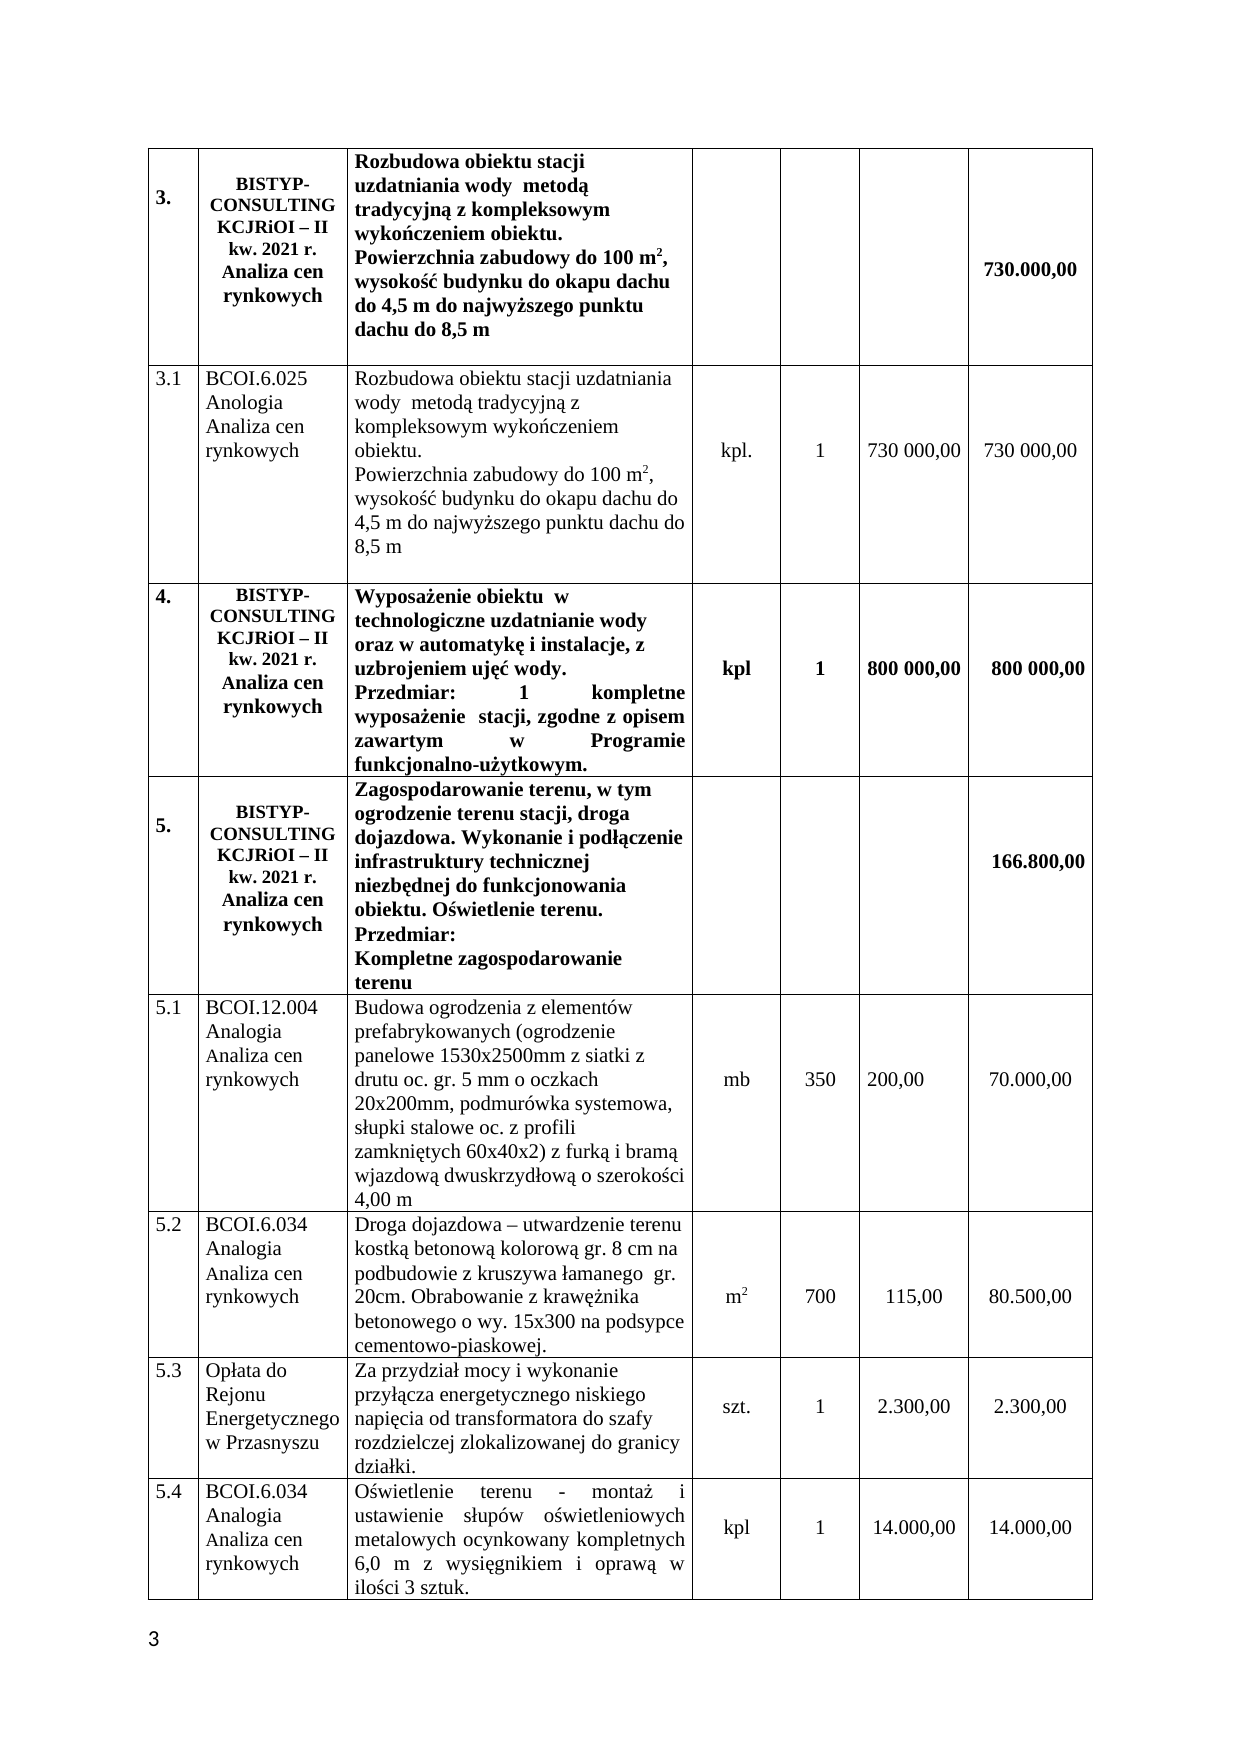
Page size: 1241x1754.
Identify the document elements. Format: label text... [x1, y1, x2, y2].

table_cell 730 000,00 [969, 366, 1092, 582]
table_cell 700 [781, 1212, 859, 1357]
table_cell 1 [781, 584, 859, 776]
table_cell Rozbudowa obiektu stacji uzdatniania wody metodą tradycyjną z kompleksowym wykończeniem obiektu. Powierzchnia zabudowy do 100 m2, wysokość budynku do okapu dachu do 4,5 m do najwyższego punktu dachu do 8,5 m [348, 149, 692, 365]
table_cell 4. [149, 584, 198, 776]
table_cell BCOI.6.034 Analogia Analiza cen rynkowych [199, 1212, 347, 1357]
table_cell 3.1 [149, 366, 198, 582]
table_cell [860, 777, 968, 994]
table_cell 5.2 [149, 1212, 198, 1357]
table_cell Opłata do Rejonu Energetycznego w Przasnyszu [199, 1358, 347, 1478]
table_cell 1 [781, 366, 859, 582]
table_cell szt. [693, 1358, 780, 1478]
table_cell 730 000,00 [860, 366, 968, 582]
table_cell 730.000,00 [969, 149, 1092, 365]
table_cell BISTYP-CONSULTING KCJRiOI – II kw. 2021 r. Analiza cen rynkowych [199, 777, 347, 994]
table_cell Budowa ogrodzenia z elementów prefabrykowanych (ogrodzenie panelowe 1530x2500mm z siatki z drutu oc. gr. 5 mm o oczkach 20x200mm, podmurówka systemowa, słupki stalowe oc. z profili zamkniętych 60x40x2) z furką i bramą wjazdową dwuskrzydłową o szerokości 4,00 m [348, 995, 692, 1211]
table_cell 2.300,00 [969, 1358, 1092, 1478]
table_cell Zagospodarowanie terenu, w tym ogrodzenie terenu stacji, droga dojazdowa. Wykonanie i podłączenie infrastruktury technicznej niezbędnej do funkcjonowania obiektu. Oświetlenie terenu. Przedmiar: Kompletne zagospodarowanie terenu [348, 777, 692, 994]
table_cell BCOI.6.025 Anologia Analiza cen rynkowych [199, 366, 347, 582]
table_cell Wyposażenie obiektu w technologiczne uzdatnianie wody oraz w automatykę i instalacje, z uzbrojeniem ujęć wody. Przedmiar: 1 kompletne wyposażenie stacji, zgodne z opisem zawartym w Programie funkcjonalno-użytkowym. [348, 584, 692, 776]
table_cell mb [693, 995, 780, 1211]
table_cell 1 [781, 1479, 859, 1599]
table_cell 2.300,00 [860, 1358, 968, 1478]
table_cell 115,00 [860, 1212, 968, 1357]
table_cell BCOI.6.034 Analogia Analiza cen rynkowych [199, 1479, 347, 1599]
table_cell 800 000,00 [860, 584, 968, 776]
table_cell 5. [149, 777, 198, 994]
table_cell 350 [781, 995, 859, 1211]
table_cell [781, 777, 859, 994]
table_cell kpl. [693, 366, 780, 582]
table_cell kpl [693, 584, 780, 776]
table_cell 70.000,00 [969, 995, 1092, 1211]
table_cell [693, 777, 780, 994]
table_cell Droga dojazdowa – utwardzenie terenu kostką betonową kolorową gr. 8 cm na podbudowie z kruszywa łamanego gr. 20cm. Obrabowanie z krawężnika betonowego o wy. 15x300 na podsypce cementowo-piaskowej. [348, 1212, 692, 1357]
table_cell [693, 149, 780, 365]
table_cell Rozbudowa obiektu stacji uzdatniania wody metodą tradycyjną z kompleksowym wykończeniem obiektu. Powierzchnia zabudowy do 100 m2, wysokość budynku do okapu dachu do 4,5 m do najwyższego punktu dachu do 8,5 m [348, 366, 692, 582]
table_cell 5.3 [149, 1358, 198, 1478]
table_cell BCOI.12.004 Analogia Analiza cen rynkowych [199, 995, 347, 1211]
table_cell 1 [781, 1358, 859, 1478]
table_cell 14.000,00 [860, 1479, 968, 1599]
table_cell Oświetlenie terenu - montaż i ustawienie słupów oświetleniowych metalowych ocynkowany kompletnych 6,0 m z wysięgnikiem i oprawą w ilości 3 sztuk. [348, 1479, 692, 1599]
table_cell 5.4 [149, 1479, 198, 1599]
table_cell [860, 149, 968, 365]
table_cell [199, 149, 347, 365]
table_cell 14.000,00 [969, 1479, 1092, 1599]
table_cell 5.1 [149, 995, 198, 1211]
table_cell [781, 149, 859, 365]
table_cell 800 000,00 [969, 584, 1092, 776]
table_cell 3. [149, 149, 198, 365]
table_cell Za przydział mocy i wykonanie przyłącza energetycznego niskiego napięcia od transformatora do szafy rozdzielczej zlokalizowanej do granicy działki. [348, 1358, 692, 1478]
table_cell 80.500,00 [969, 1212, 1092, 1357]
table_cell 166.800,00 [969, 777, 1092, 994]
table_cell kpl [693, 1479, 780, 1599]
table_cell m2 [693, 1212, 780, 1357]
table_cell 200,00 [860, 995, 968, 1211]
table_cell BISTYP-CONSULTING KCJRiOI – II kw. 2021 r. Analiza cen rynkowych [199, 584, 347, 776]
